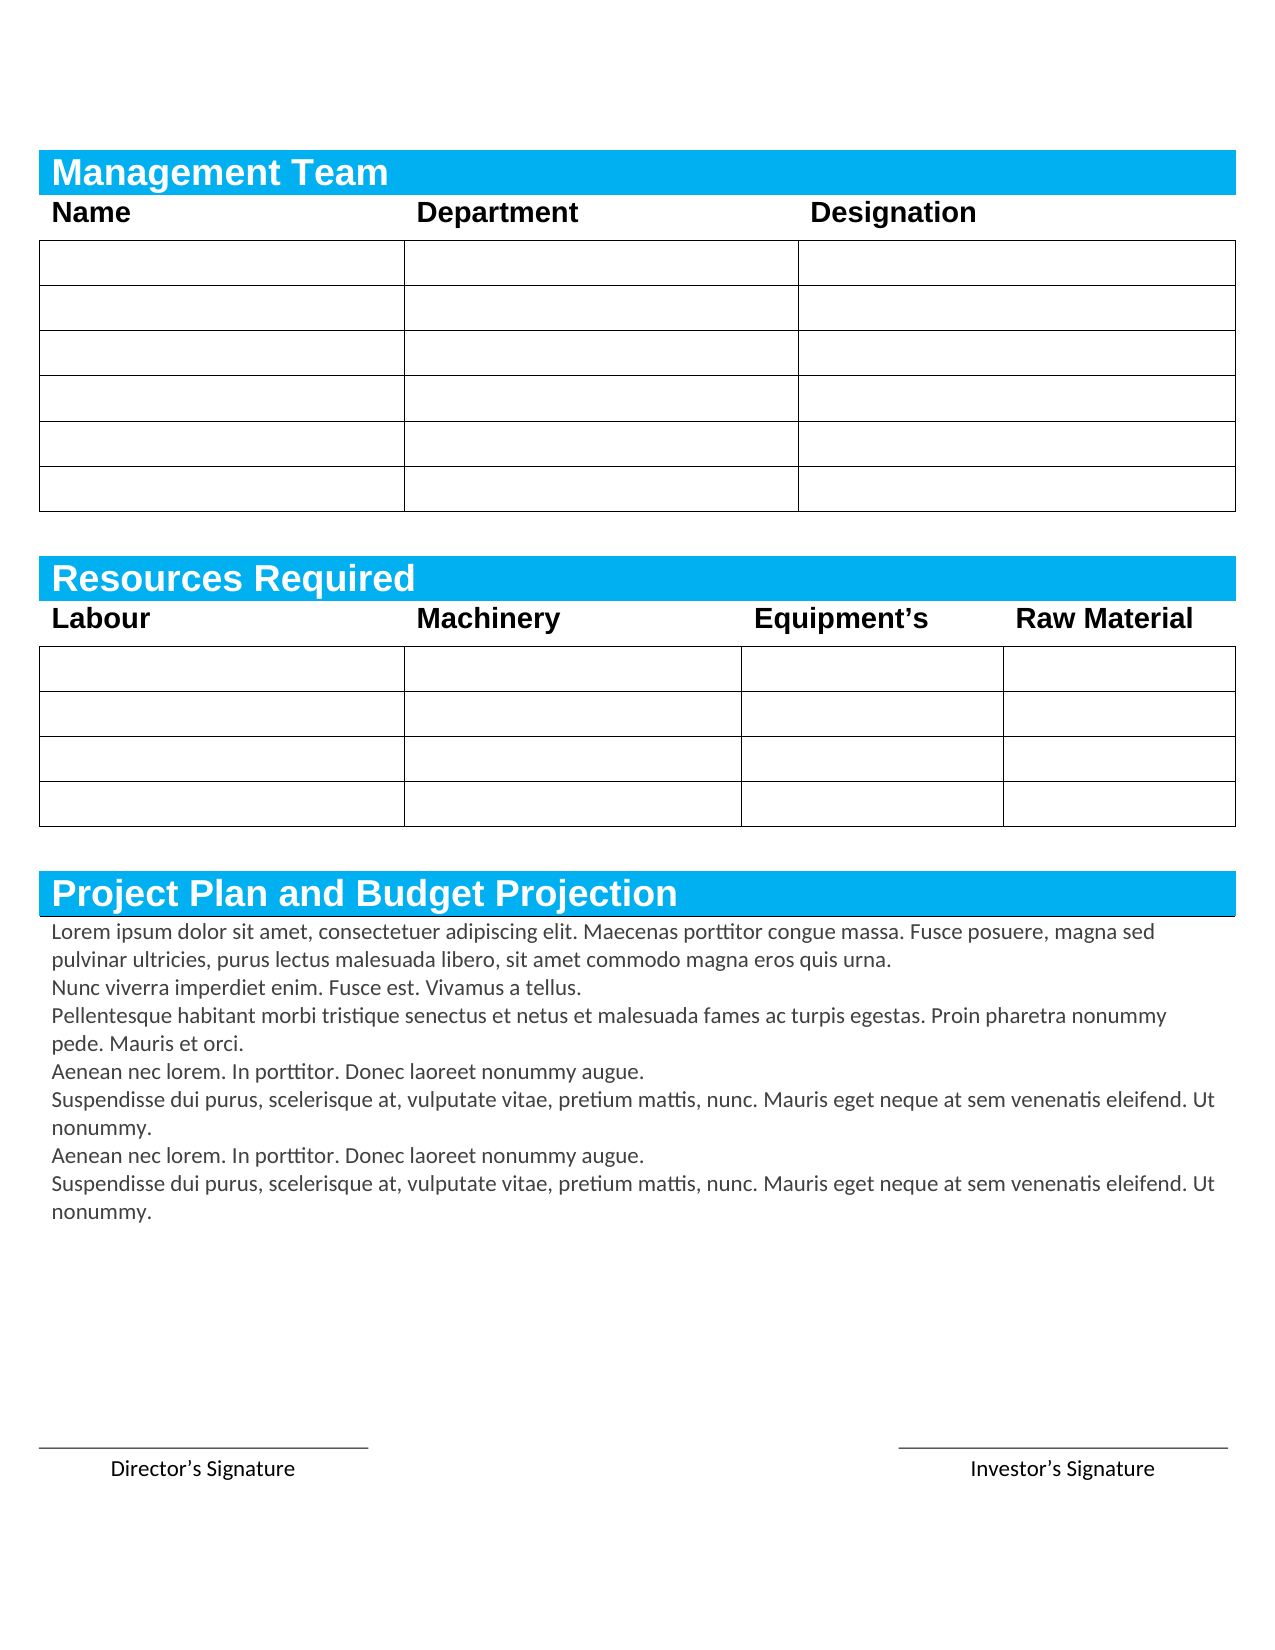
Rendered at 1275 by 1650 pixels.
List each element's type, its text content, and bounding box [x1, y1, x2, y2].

table_cell Designation [798, 195, 1236, 240]
table_cell [742, 647, 1003, 691]
table_cell [742, 692, 1003, 736]
table_cell [405, 376, 798, 421]
table_cell [40, 331, 404, 375]
table_cell [1004, 647, 1235, 691]
table_cell [40, 692, 404, 736]
table_cell Equipment’s [742, 601, 1003, 646]
table_cell Lorem ipsum dolor sit amet, consectetuer adipiscing elit. Maecenas porttitor congue massa. Fusce posuere, magna sed pulvinar ultricies, purus lectus malesuada libero, sit amet commodo magna eros quis urna. Nunc viverra imperdiet enim. Fusce est. Vivamus a tellus. Pellentesque habitant morbi tristique senectus et netus et malesuada fames ac turpis egestas. Proin pharetra nonummy pede. Mauris et orci. Aenean nec lorem. In porttitor. Donec laoreet nonummy augue. Suspendisse dui purus, scelerisque at, vulputate vitae, pretium mattis, nunc. Mauris eget neque at sem venenatis eleifend. Ut nonummy. Aenean nec lorem. In porttitor. Donec laoreet nonummy augue. Suspendisse dui purus, scelerisque at, vulputate vitae, pretium mattis, nunc. Mauris eget neque at sem venenatis eleifend. Ut nonummy. [39, 916, 1236, 1306]
table_cell [405, 737, 741, 781]
table_cell [40, 376, 404, 421]
table_cell [742, 782, 1003, 826]
table_cell [799, 376, 1235, 421]
table_cell [799, 241, 1235, 285]
table_cell [40, 286, 404, 330]
table_cell [1004, 737, 1235, 781]
table_cell [799, 331, 1235, 375]
table_cell [405, 647, 741, 691]
table_cell [742, 737, 1003, 781]
table_cell [799, 422, 1235, 466]
table_cell [405, 286, 798, 330]
table_cell [1004, 692, 1235, 736]
table_cell [40, 782, 404, 826]
table_cell [39, 827, 404, 871]
table_cell [40, 241, 404, 285]
table_cell [405, 782, 741, 826]
table_cell [405, 331, 798, 375]
table_cell [404, 827, 1236, 871]
table_cell Name [39, 195, 404, 240]
table_cell [1004, 782, 1235, 826]
table_cell [39, 512, 404, 556]
table_cell [404, 512, 1236, 556]
table_cell [799, 286, 1235, 330]
table_cell [405, 467, 798, 511]
table_cell [799, 467, 1235, 511]
table_cell [40, 647, 404, 691]
table_cell [405, 241, 798, 285]
table_cell [405, 692, 741, 736]
table_cell [40, 467, 404, 511]
table_cell [405, 422, 798, 466]
table_header Management Team [39, 150, 1236, 195]
table_cell Project Plan and Budget Projection [39, 871, 1236, 916]
table_cell Raw Material [1004, 601, 1236, 646]
table_cell Labour [39, 601, 404, 646]
table_cell [40, 737, 404, 781]
table_cell Machinery [404, 601, 742, 646]
table_cell [40, 422, 404, 466]
table_cell Resources Required [39, 556, 1236, 601]
table_cell Department [404, 195, 798, 240]
